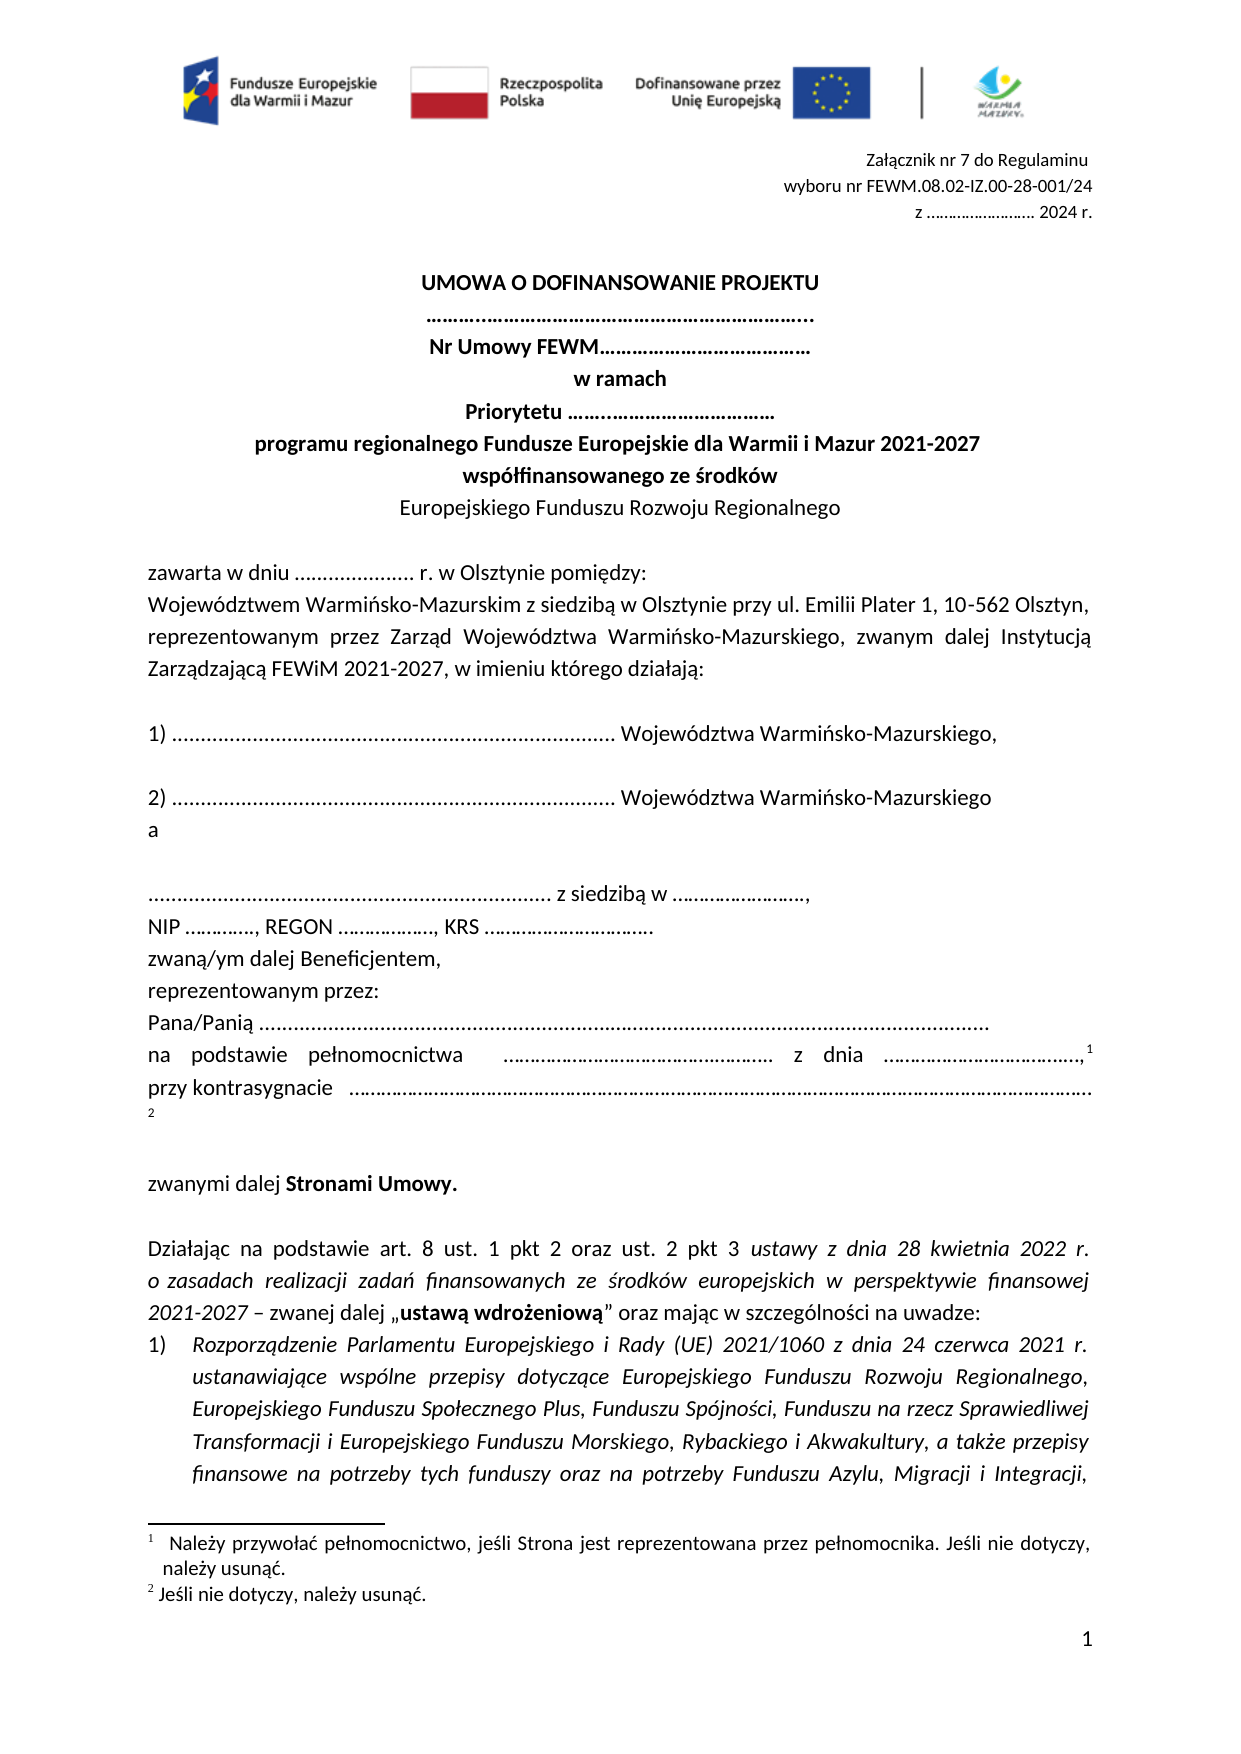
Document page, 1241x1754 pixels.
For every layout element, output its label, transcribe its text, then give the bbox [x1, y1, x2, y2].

text na podstawie pełnomocnictwa ………………………………….……….. z dnia …………………………….…, przy kontrasygnacie …………………………………………………………………………………………………………………………… [148, 1041, 1092, 1133]
text 1) ............................................................................. Województwa Warmińsko-Mazurskiego, [148, 719, 1092, 747]
text Działając na podstawie art. 8 ust. 1 pkt 2 oraz ust. 2 pkt 3 ustawy z dnia 28 kwietnia 2022 r. o zasadach realizacji zadań finansowanych ze środków europejskich w perspektywie finansowej 2021-2027 – zwanej dalej „ustawą wdrożeniową” oraz mając w szczególności na uwadze: [148, 1234, 1092, 1326]
text Województwem Warmińsko-Mazurskim z siedzibą w Olsztynie przy ul. Emilii Plater 1, 10-562 Olsztyn, [148, 590, 1092, 618]
text NIP …………., REGON ………………, KRS ………………………….. [148, 912, 1092, 940]
text programu regionalnego Fundusze Europejskie dla Warmii i Mazur 2021-2027 współfinansowanego ze środków [148, 429, 1092, 489]
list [148, 1330, 1092, 1487]
text Europejskiego Funduszu Rozwoju Regionalnego [148, 493, 1092, 521]
text Priorytetu ……..………………………… [148, 397, 1092, 425]
text 2) ............................................................................. Województwa Warmińsko-Mazurskiego [148, 783, 1092, 811]
text ………..…………………………………………………... [148, 300, 1092, 328]
text UMOWA O DOFINANSOWANIE PROJEKTU [148, 268, 1092, 296]
text reprezentowanym przez: [148, 976, 1092, 1004]
picture [167, 40, 1121, 145]
text reprezentowanym przez Zarząd Województwa Warmińsko-Mazurskiego, zwanym dalej Instytucją Zarządzającą FEWiM 2021-2027, w imieniu którego działają: [148, 622, 1092, 682]
text w ramach [148, 364, 1092, 393]
text a [148, 815, 1092, 843]
text zawarta w dniu ….................. r. w Olsztynie pomiędzy: [148, 558, 1092, 586]
text zwanymi dalej Stronami Umowy. [148, 1169, 1092, 1197]
text zwaną/ym dalej Beneficjentem, [148, 944, 1092, 972]
text Załącznik nr 7 do Regulaminu wyboru nr FEWM.08.02-IZ.00-28-001/24 [148, 148, 1092, 197]
text Nr Umowy FEWM………………………………… [148, 332, 1092, 360]
text z ……………………. 2024 r. [650, 200, 1092, 223]
text Pana/Panią .............................................................…............................................................... [148, 1008, 1092, 1036]
text ...................................................................... z siedzibą w ……………………., [148, 879, 1092, 908]
